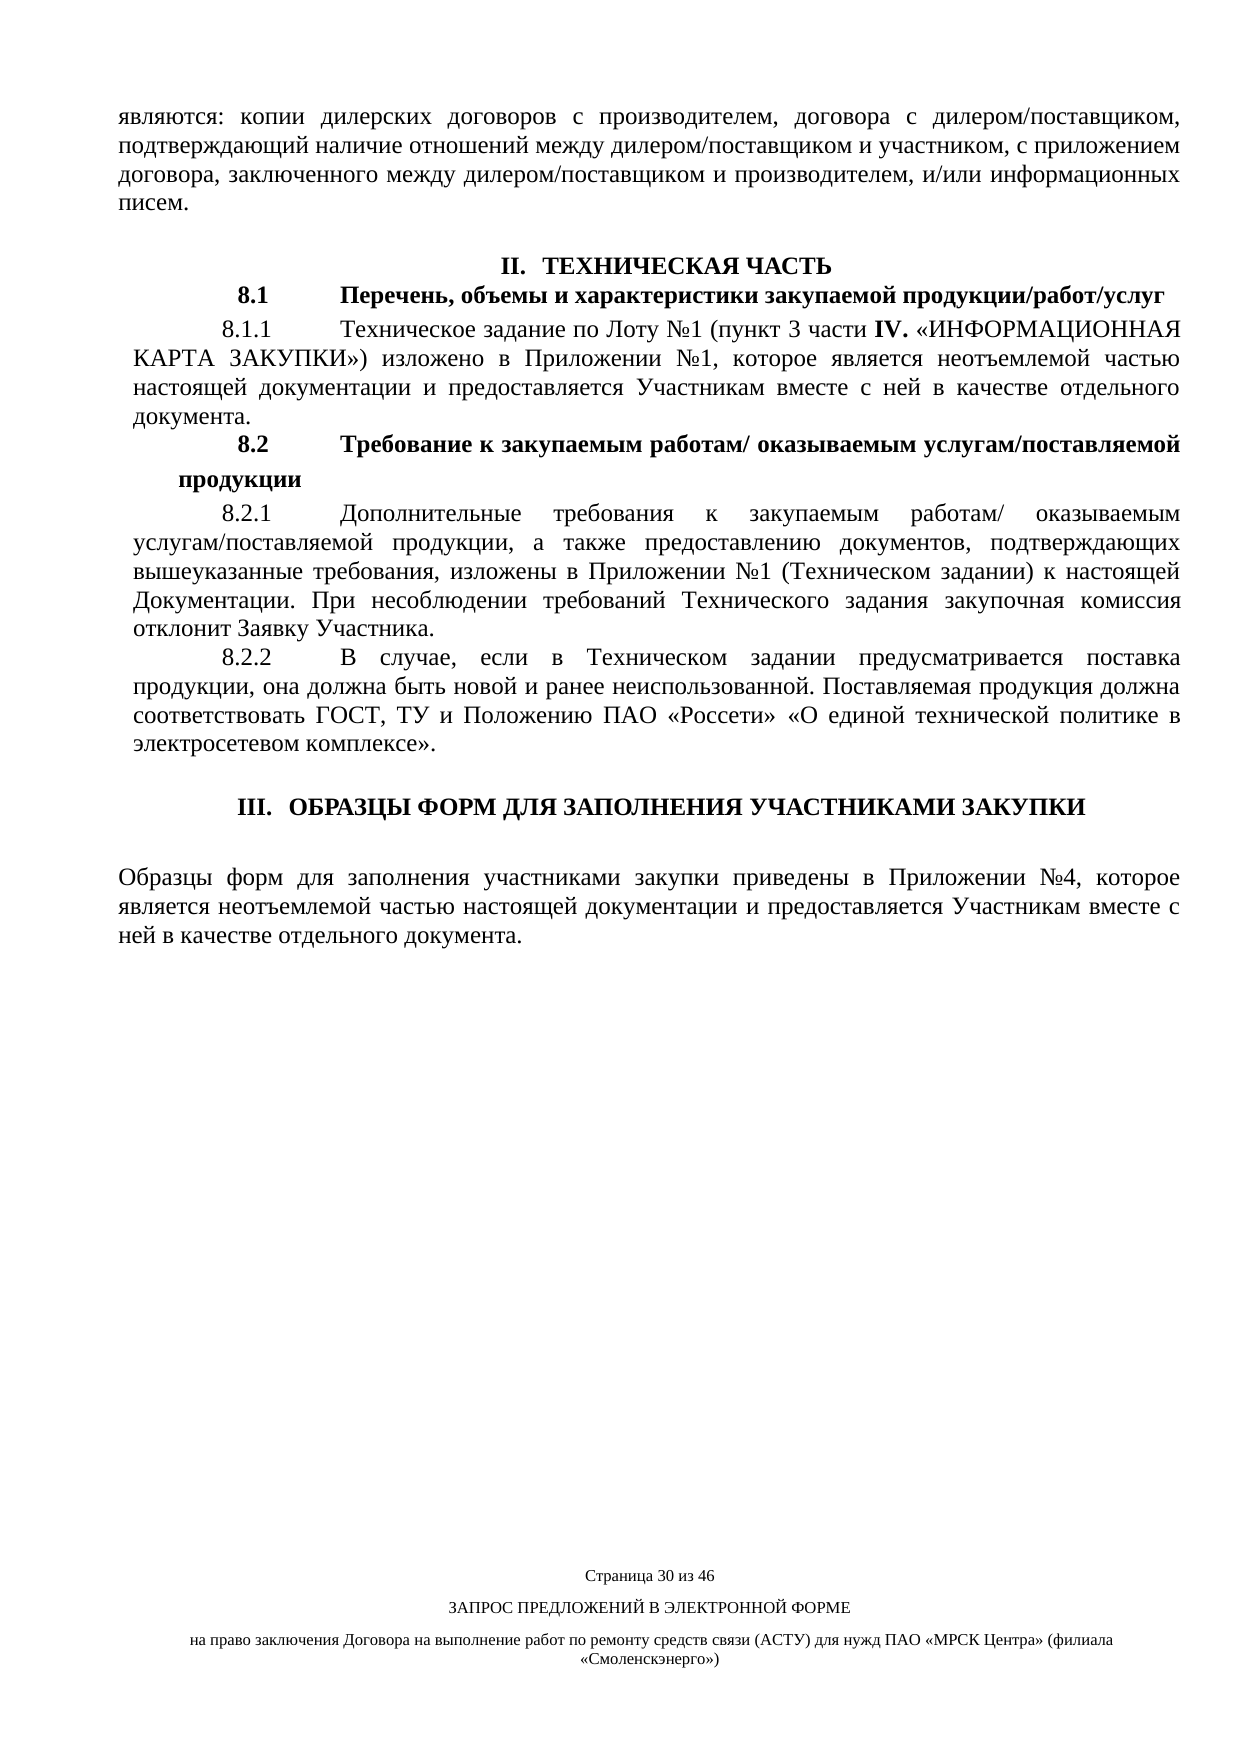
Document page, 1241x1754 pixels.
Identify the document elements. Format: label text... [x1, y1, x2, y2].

subtitle Перечень, объемы и характеристики закупаемой продукции/работ/услуг [178, 280, 1181, 309]
subtitle ТЕХНИЧЕСКАЯ ЧАСТЬ [118, 251, 1181, 280]
subtitle ОБРАЗЦЫ ФОРМ ДЛЯ ЗАПОЛНЕНИЯ УЧАСТНИКАМИ ЗАКУПКИ [118, 792, 1181, 821]
subtitle Требование к закупаемым работам/ оказываемым услугам/поставляемой продукции [178, 429, 1181, 493]
subtitle Образцы форм для заполнения участниками закупки приведены в Приложении №4, которое является неотъемлемой частью настоящей документации и предоставляется Участникам вместе с ней в качестве отдельного документа. [118, 862, 1181, 948]
subtitle Дополнительные требования к закупаемым работам/ оказываемым услугам/поставляемой продукции, а также предоставлению документов, подтверждающих вышеуказанные требования, изложены в Приложении №1 (Техническом задании) к настоящей Документации. При несоблюдении требований Технического задания закупочная комиссия отклонит Заявку Участника. [133, 498, 1181, 642]
subtitle Техническое задание по Лоту №1 (пункт 3 части IV. «ИНФОРМАЦИОННАЯ КАРТА ЗАКУПКИ») изложено в Приложении №1, которое является неотъемлемой частью настоящей документации и предоставляется Участникам вместе с ней в качестве отдельного документа. [133, 314, 1181, 429]
subtitle В случае, если в Техническом задании предусматривается поставка продукции, она должна быть новой и ранее неиспользованной. Поставляемая продукция должна соответствовать ГОСТ, ТУ и Положению ПАО «Россети» «О единой технической политике в электросетевом комплексе». [133, 642, 1181, 757]
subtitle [118, 101, 1181, 216]
